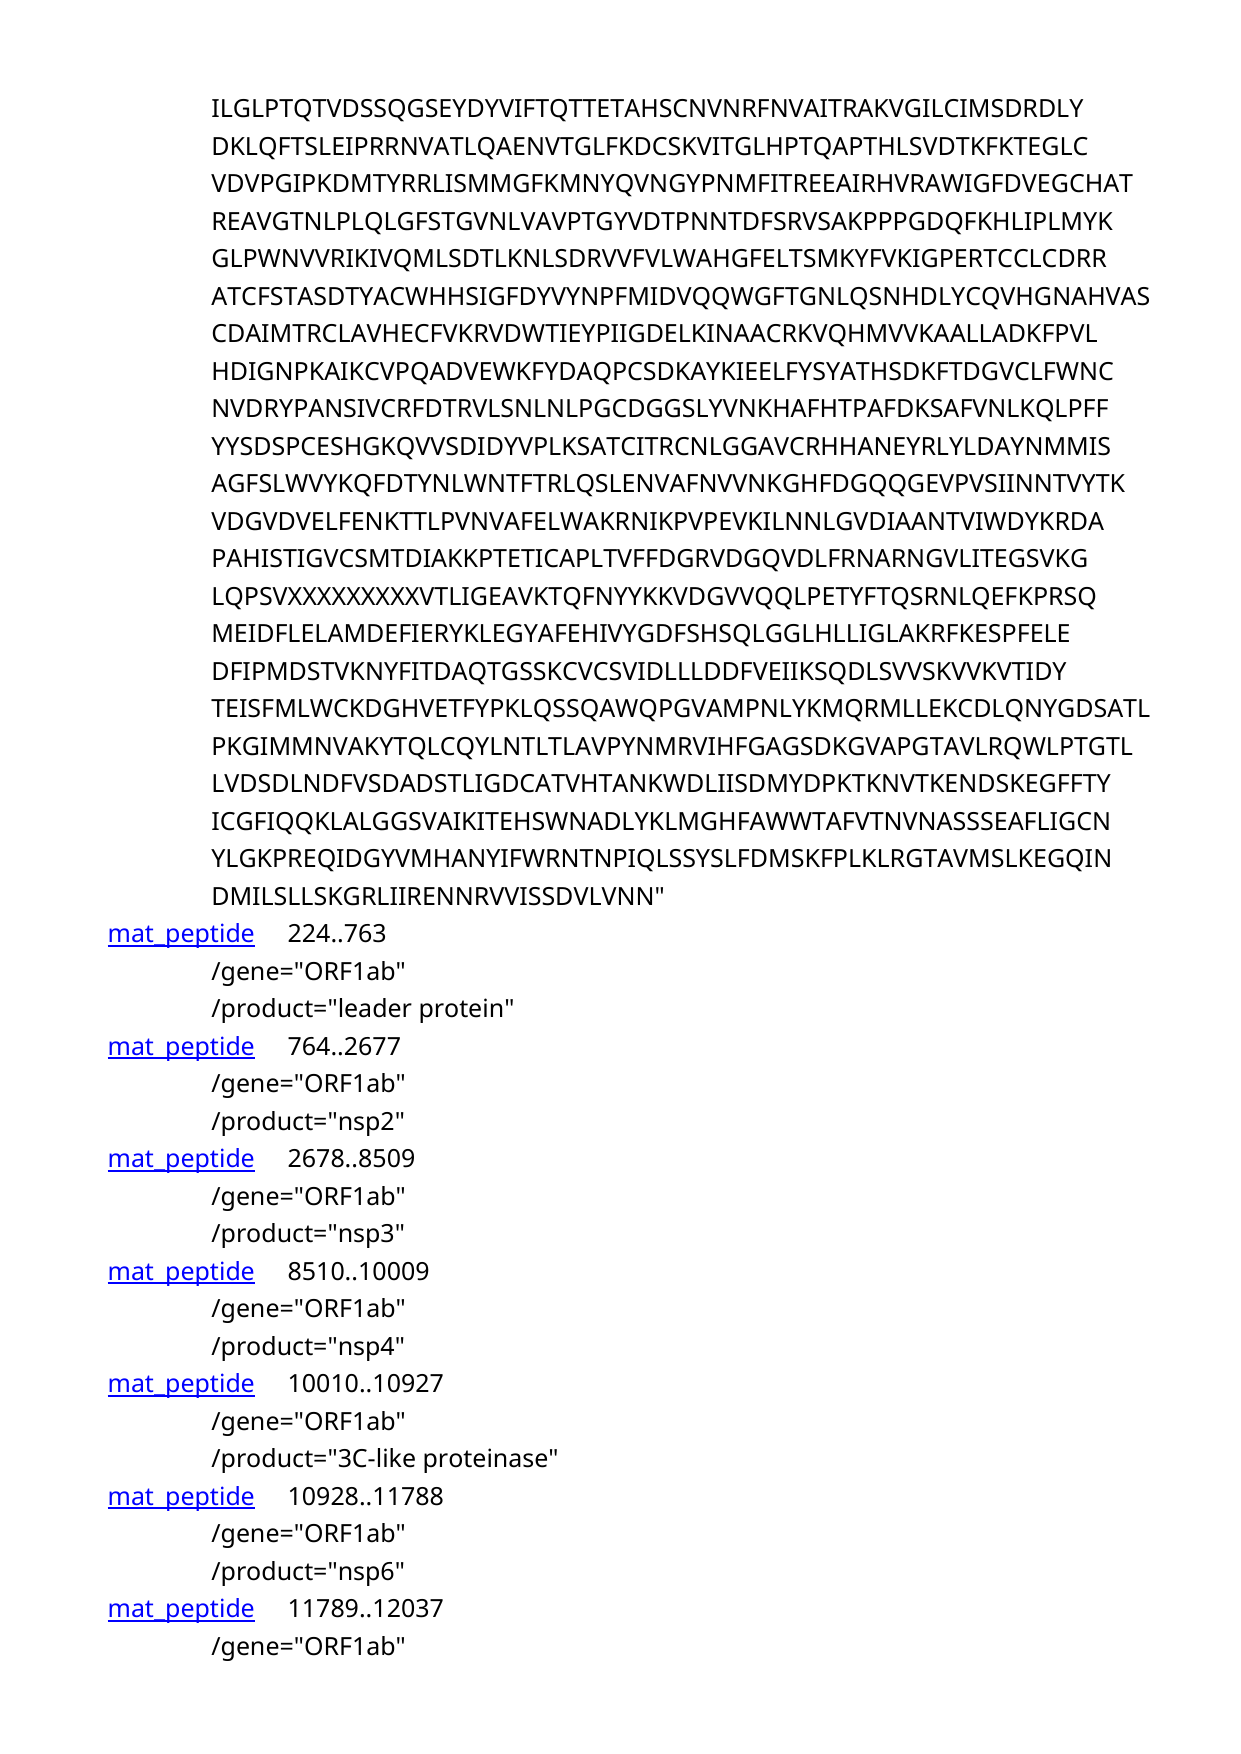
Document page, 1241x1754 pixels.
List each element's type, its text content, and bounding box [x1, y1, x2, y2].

text ILGLPTQTVDSSQGSEYDYVIFTQTTETAHSCNVNRFNVAITRAKVGILCIMSDRDLY [75, 89, 1165, 127]
text /product="nsp2" [75, 1102, 1165, 1139]
text AGFSLWVYKQFDTYNLWNTFTRLQSLENVAFNVVNKGHFDGQQGEVPVSIINNTVYTK [75, 464, 1165, 502]
text /gene="ORF1ab" [75, 1289, 1165, 1327]
text DMILSLLSKGRLIIRENNRVVISSDVLVNN" [75, 877, 1165, 914]
text ATCFSTASDTYACWHHSIGFDYVYNPFMIDVQQWGFTGNLQSNHDLYCQVHGNAHVAS [75, 277, 1165, 314]
text DFIPMDSTVKNYFITDAQTGSSKCVCSVIDLLLDDFVEIIKSQDLSVVSKVVKVTIDY [75, 652, 1165, 689]
text PAHISTIGVCSMTDIAKKPTETICAPLTVFFDGRVDGQVDLFRNARNGVLITEGSVKG [75, 539, 1165, 577]
text LQPSVXXXXXXXXXVTLIGEAVKTQFNYYKKVDGVVQQLPETYFTQSRNLQEFKPRSQ [75, 577, 1165, 614]
text YYSDSPCESHGKQVVSDIDYVPLKSATCITRCNLGGAVCRHHANEYRLYLDAYNMMIS [75, 427, 1165, 464]
text PKGIMMNVAKYTQLCQYLNTLTLAVPYNMRVIHFGAGSDKGVAPGTAVLRQWLPTGTL [75, 727, 1165, 764]
text VDVPGIPKDMTYRRLISMMGFKMNYQVNGYPNMFITREEAIRHVRAWIGFDVEGCHAT [75, 164, 1165, 202]
text /gene="ORF1ab" [75, 1514, 1165, 1552]
text mat_peptide 224..763 [75, 914, 1165, 952]
text /product="leader protein" [75, 989, 1165, 1027]
text /gene="ORF1ab" [75, 952, 1165, 989]
text /gene="ORF1ab" [75, 1402, 1165, 1439]
text LVDSDLNDFVSDADSTLIGDCATVHTANKWDLIISDMYDPKTKNVTKENDSKEGFFTY [75, 764, 1165, 802]
text /product="nsp6" [75, 1552, 1165, 1589]
text mat_peptide 10010..10927 [75, 1364, 1165, 1402]
text /gene="ORF1ab" [75, 1064, 1165, 1102]
text mat_peptide 11789..12037 [75, 1589, 1165, 1627]
text ICGFIQQKLALGGSVAIKITEHSWNADLYKLMGHFAWWTAFVTNVNASSSEAFLIGCN [75, 802, 1165, 839]
text /gene="ORF1ab" [75, 1627, 1165, 1664]
text YLGKPREQIDGYVMHANYIFWRNTNPIQLSSYSLFDMSKFPLKLRGTAVMSLKEGQIN [75, 839, 1165, 877]
text REAVGTNLPLQLGFSTGVNLVAVPTGYVDTPNNTDFSRVSAKPPPGDQFKHLIPLMYK [75, 202, 1165, 239]
text NVDRYPANSIVCRFDTRVLSNLNLPGCDGGSLYVNKHAFHTPAFDKSAFVNLKQLPFF [75, 389, 1165, 427]
text DKLQFTSLEIPRRNVATLQAENVTGLFKDCSKVITGLHPTQAPTHLSVDTKFKTEGLC [75, 127, 1165, 164]
text mat_peptide 764..2677 [75, 1027, 1165, 1064]
text TEISFMLWCKDGHVETFYPKLQSSQAWQPGVAMPNLYKMQRMLLEKCDLQNYGDSATL [75, 689, 1165, 727]
text /product="nsp3" [75, 1214, 1165, 1252]
text VDGVDVELFENKTTLPVNVAFELWAKRNIKPVPEVKILNNLGVDIAANTVIWDYKRDA [75, 502, 1165, 539]
text mat_peptide 2678..8509 [75, 1139, 1165, 1177]
text /product="3C-like proteinase" [75, 1439, 1165, 1477]
text mat_peptide 8510..10009 [75, 1252, 1165, 1289]
text CDAIMTRCLAVHECFVKRVDWTIEYPIIGDELKINAACRKVQHMVVKAALLADKFPVL [75, 314, 1165, 352]
text /product="nsp4" [75, 1327, 1165, 1364]
text mat_peptide 10928..11788 [75, 1477, 1165, 1514]
text /gene="ORF1ab" [75, 1177, 1165, 1214]
text MEIDFLELAMDEFIERYKLEGYAFEHIVYGDFSHSQLGGLHLLIGLAKRFKESPFELE [75, 614, 1165, 652]
text GLPWNVVRIKIVQMLSDTLKNLSDRVVFVLWAHGFELTSMKYFVKIGPERTCCLCDRR [75, 239, 1165, 277]
text HDIGNPKAIKCVPQADVEWKFYDAQPCSDKAYKIEELFYSYATHSDKFTDGVCLFWNC [75, 352, 1165, 389]
